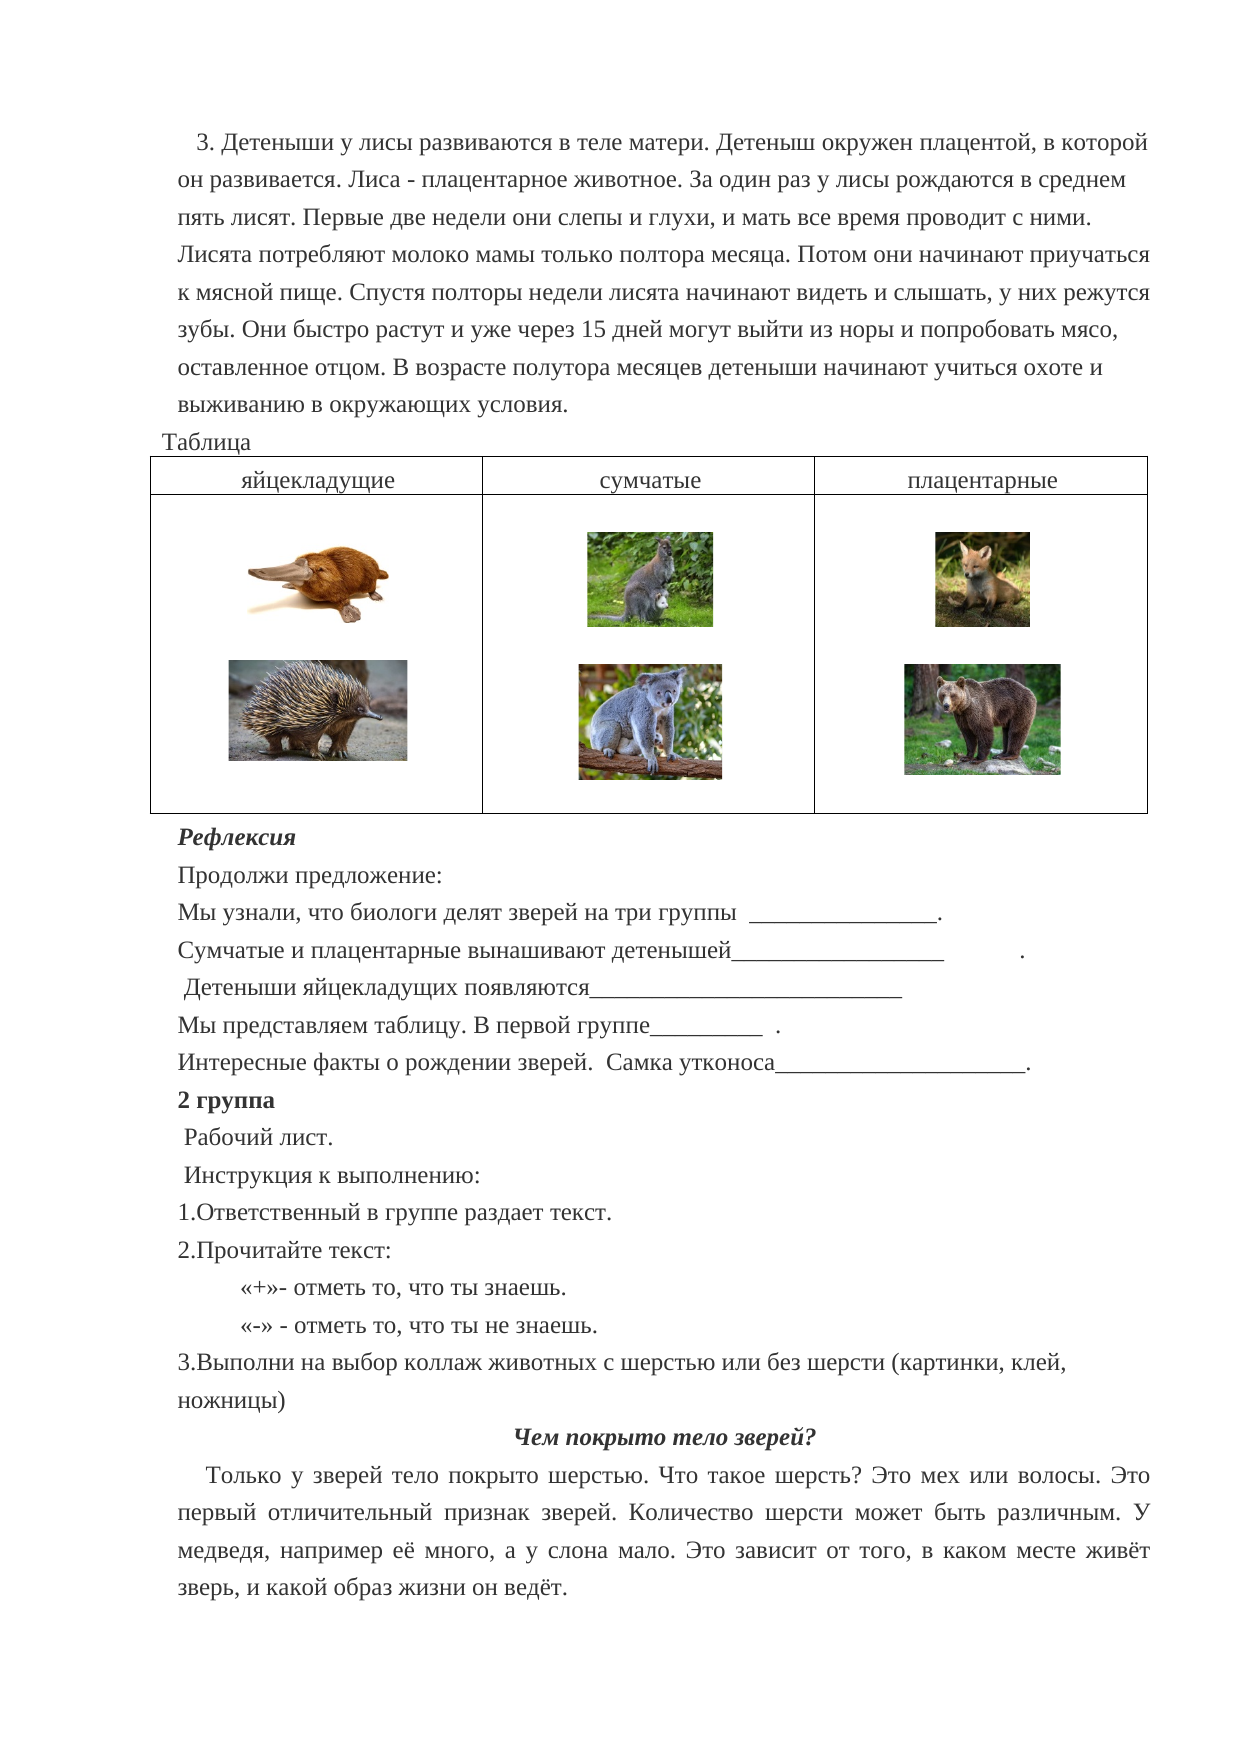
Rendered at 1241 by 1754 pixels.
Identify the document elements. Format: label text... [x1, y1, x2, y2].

text Сумчатые и плацентарные вынашивают детенышей_________________ . [177, 926, 1152, 963]
text Мы представляем таблицу. В первой группе_________ . [177, 1001, 1152, 1038]
picture [247, 532, 389, 623]
table_header плацентарные [815, 457, 1147, 494]
text Только у зверей тело покрыто шерстью. Что такое шерсть? Это мех или волосы. Это первый отличительный признак зверей. Количество шерсти может быть различным. У медведя, например её много, а у слона мало. Это зависит от того, в каком месте живёт зверь, и какой образ жизни он ведёт. [177, 1451, 1152, 1601]
text Интересные факты о рождении зверей. Самка утконоса____________________. [177, 1038, 1152, 1076]
text 3.Выполни на выбор коллаж животных с шерстью или без шерсти (картинки, клей, ножницы) [177, 1338, 1152, 1413]
text 2 группа [177, 1076, 1152, 1113]
text Мы узнали, что биологи делят зверей на три группы _______________. [177, 888, 1152, 926]
table_header сумчатые [483, 457, 814, 494]
picture [904, 664, 1061, 775]
text Рефлексия [177, 813, 1152, 851]
text 2.Прочитайте текст: [177, 1226, 1152, 1263]
text «+»- отметь то, что ты знаешь. [177, 1263, 1152, 1301]
text Чем покрыто тело зверей? [177, 1413, 1152, 1451]
text 1.Ответственный в группе раздает текст. [177, 1188, 1152, 1226]
picture [228, 660, 408, 761]
text Рабочий лист. [177, 1113, 1152, 1151]
text «-» - отметь то, что ты не знаешь. [177, 1301, 1152, 1338]
picture [587, 532, 714, 627]
picture [935, 532, 1030, 627]
table_header яйцекладущие [151, 457, 482, 494]
text 3. Детеныши у лисы развиваются в теле матери. Детеныш окружен плацентой, в которой он развивается. Лиса - плацентарное животное. За один раз у лисы рождаются в среднем пять лисят. Первые две недели они слепы и глухи, и мать все время проводит с ними. Лисята потребляют молоко мамы только полтора месяца. Потом они начинают приучаться к мясной пище. Спустя полторы недели лисята начинают видеть и слышать, у них режутся зубы. Они быстро растут и уже через 15 дней могут выйти из норы и попробовать мясо, оставленное отцом. В возрасте полутора месяцев детеныши начинают учиться охоте и выживанию в окружающих условия. [177, 118, 1155, 418]
text Инструкция к выполнению: [177, 1151, 1152, 1188]
text Продолжи предложение: [177, 851, 1152, 888]
picture [578, 664, 723, 780]
table_cell [483, 495, 814, 812]
table_cell [151, 495, 482, 812]
text Детеныши яйцекладущих появляются_________________________ [177, 963, 1152, 1001]
text Таблица [162, 418, 1155, 456]
table_cell [815, 495, 1147, 812]
